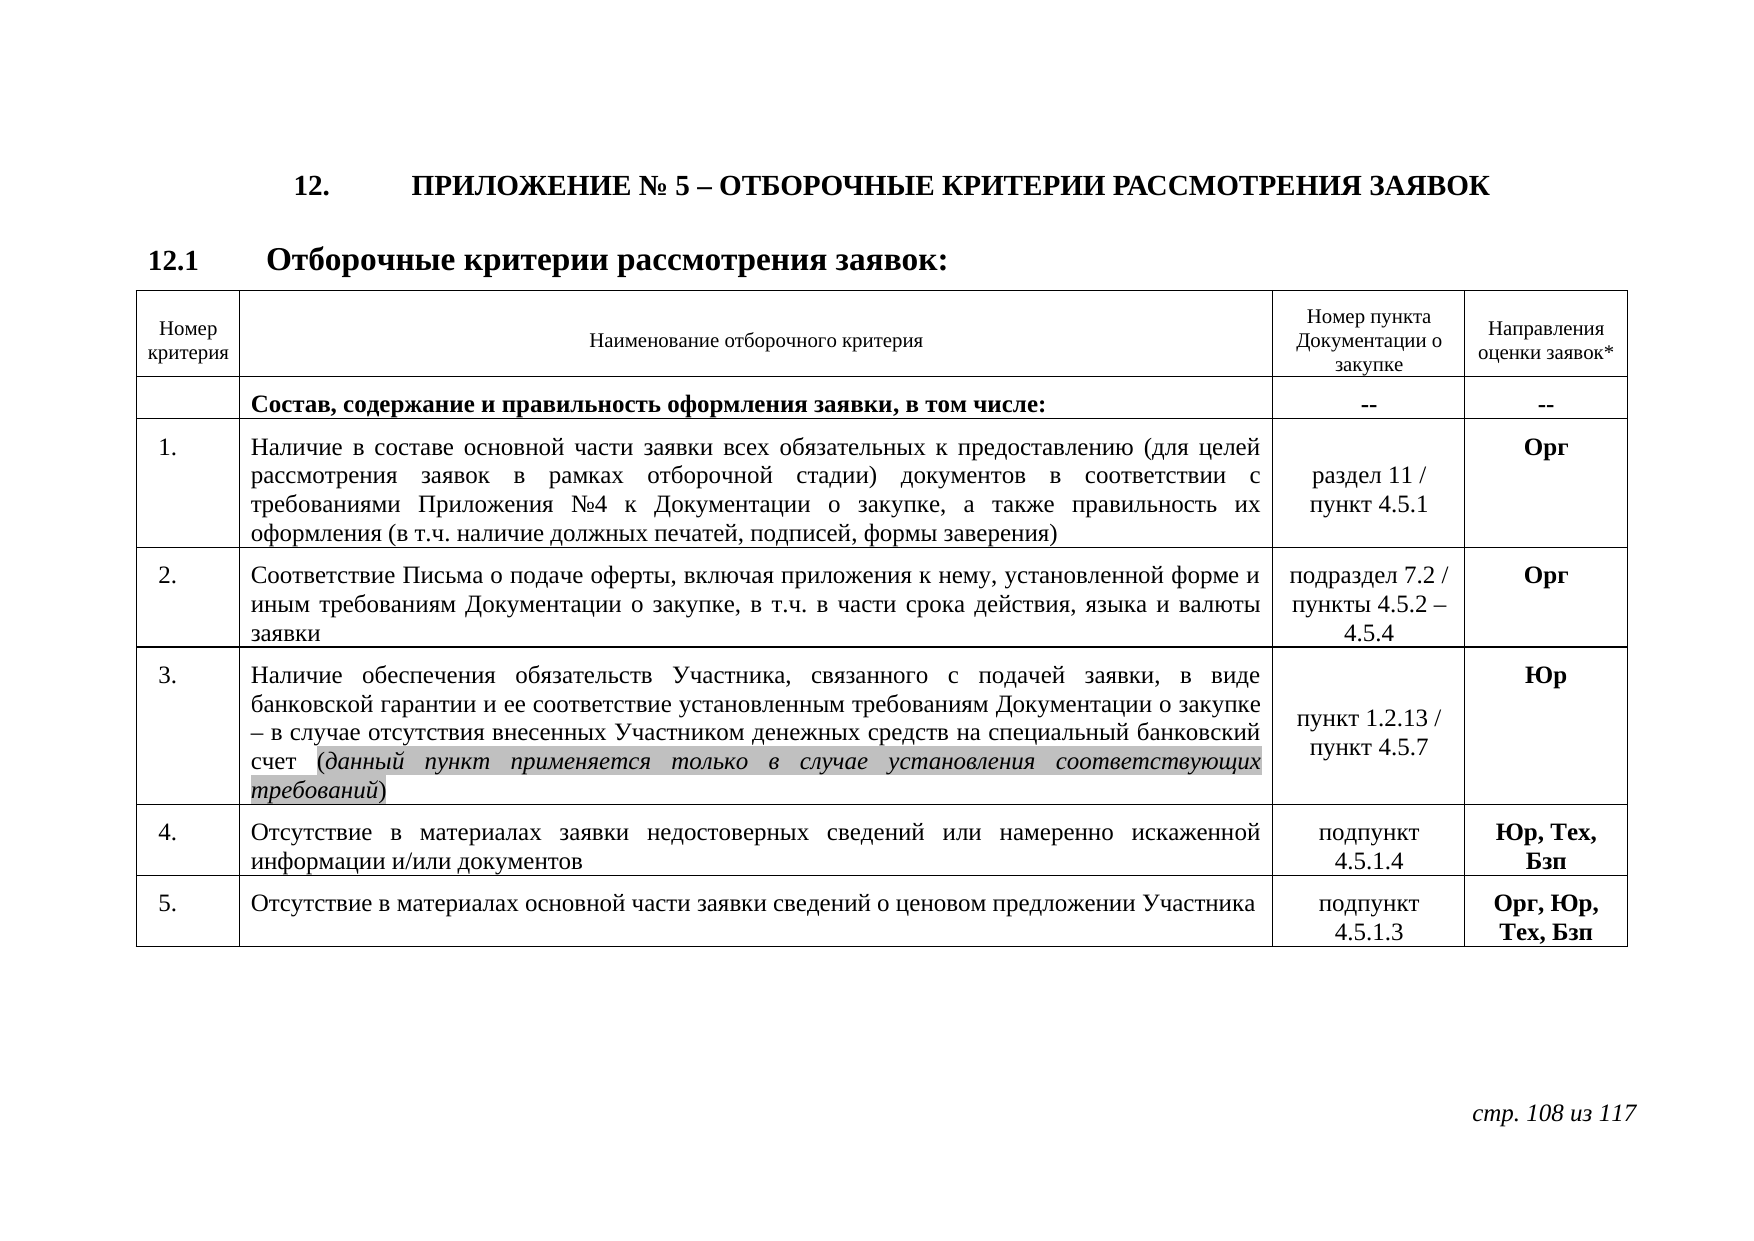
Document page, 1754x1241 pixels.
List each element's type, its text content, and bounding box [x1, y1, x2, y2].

table_cell подраздел 7.2 / пункты 4.5.2 – 4.5.4 [1273, 548, 1464, 646]
table_cell Состав, содержание и правильность оформления заявки, в том числе: [240, 377, 1272, 418]
table_cell подпункт 4.5.1.3 [1273, 876, 1464, 946]
table_cell Отсутствие в материалах основной части заявки сведений о ценовом предложении Участника [240, 876, 1272, 946]
table_cell подпункт 4.5.1.4 [1273, 805, 1464, 875]
table_cell [137, 419, 239, 547]
table_cell Юр [1465, 648, 1627, 804]
table_cell [137, 648, 239, 804]
table_cell Отсутствие в материалах заявки недостоверных сведений или намеренно искаженной информации и/или документов [240, 805, 1272, 875]
table_cell Соответствие Письма о подаче оферты, включая приложения к нему, установленной форме и иным требованиям Документации о закупке, в т.ч. в части срока действия, языка и валюты заявки [240, 548, 1272, 646]
table_cell [137, 377, 239, 418]
subtitle Отборочные критерии рассмотрения заявок: [148, 239, 1636, 277]
table_cell [137, 876, 239, 946]
table_cell Орг, Юр, Тех, Бзп [1465, 876, 1627, 946]
table_cell [137, 548, 239, 646]
table_header Наименование отборочного критерия [240, 291, 1272, 376]
table_cell раздел 11 / пункт 4.5.1 [1273, 419, 1464, 547]
table_cell -- [1273, 377, 1464, 418]
table_cell [137, 805, 239, 875]
table_header Номер пункта Документации о закупке [1273, 291, 1464, 376]
table_cell Орг [1465, 548, 1627, 646]
subtitle ПРИЛОЖЕНИЕ № 5 – ОТБОРОЧНЫЕ КРИТЕРИИ РАССМОТРЕНИЯ ЗАЯВОК [148, 168, 1636, 202]
table_cell Наличие в составе основной части заявки всех обязательных к предоставлению (для целей рассмотрения заявок в рамках отборочной стадии) документов в соответствии с требованиями Приложения №4 к Документации о закупке, а также правильность их оформления (в т.ч. наличие должных печатей, подписей, формы заверения) [240, 419, 1272, 547]
table_cell Юр, Тех, Бзп [1465, 805, 1627, 875]
table_header Номер критерия [137, 291, 239, 376]
table_cell -- [1465, 377, 1627, 418]
table_cell Орг [1465, 419, 1627, 547]
table_cell пункт 1.2.13 / пункт 4.5.7 [1273, 648, 1464, 804]
table_header Направления оценки заявок* [1465, 291, 1627, 376]
table_cell Наличие обеспечения обязательств Участника, связанного с подачей заявки, в виде банковской гарантии и ее соответствие установленным требованиям Документации о закупке – в случае отсутствия внесенных Участником денежных средств на специальный банковский счет (данный пункт применяется только в случае установления соответствующих требований) [240, 648, 1272, 804]
